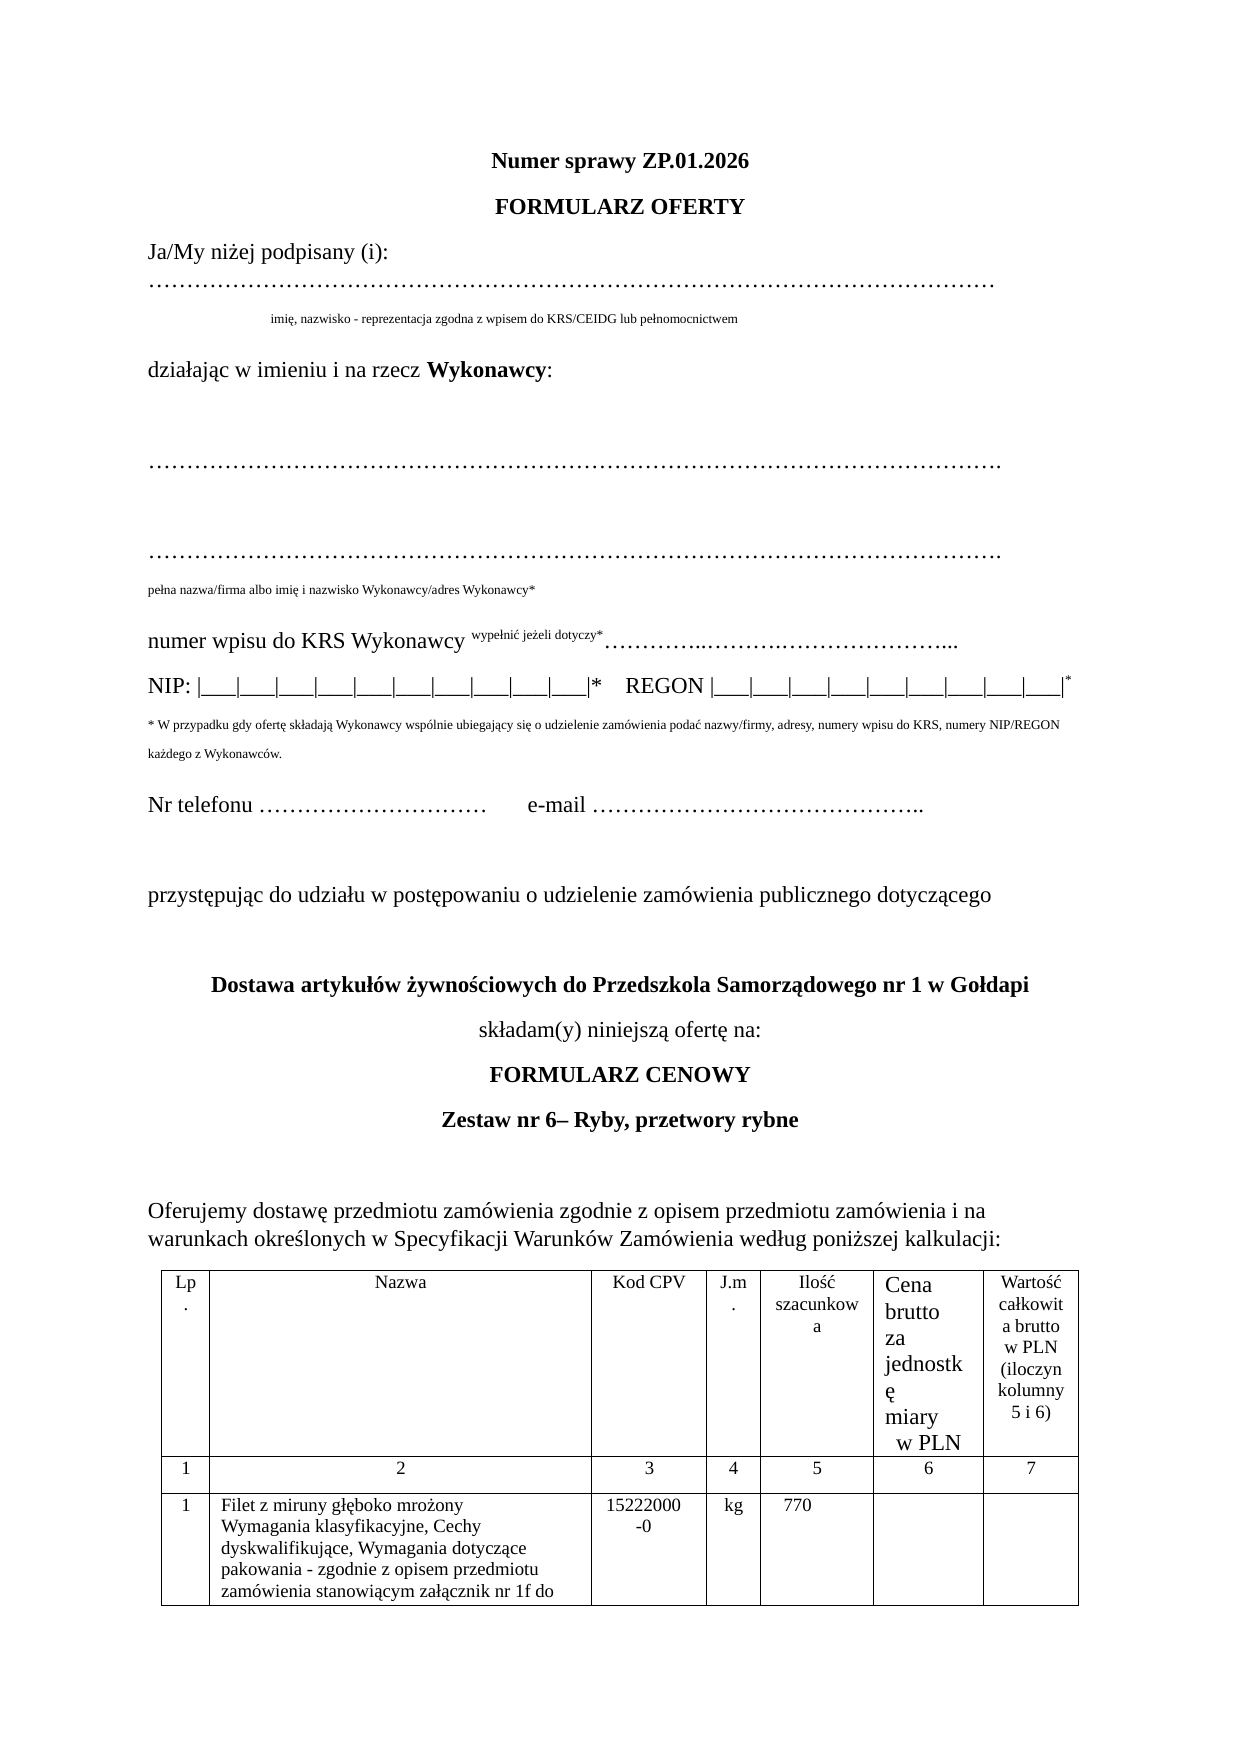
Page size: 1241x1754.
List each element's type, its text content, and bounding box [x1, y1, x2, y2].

text FORMULARZ CENOWY [148, 1061, 1093, 1088]
table_header Cena brutto za jednostkę miary w PLN [874, 1271, 983, 1456]
table_cell [874, 1494, 983, 1605]
text …………………………………………………………………………………………………. [148, 447, 1093, 473]
text Dostawa artykułów żywnościowych do Przedszkola Samorządowego nr 1 w Gołdapi [148, 971, 1093, 998]
table_cell 1 [162, 1494, 209, 1605]
text Zestaw nr 6– Ryby, przetwory rybne [148, 1107, 1093, 1133]
text FORMULARZ OFERTY [148, 193, 1093, 219]
text Nr telefonu ………………………… e-mail …………………………………….. [148, 791, 1093, 817]
table_cell 2 [210, 1457, 591, 1492]
text składam(y) niniejszą ofertę na: [148, 1016, 1093, 1043]
text imię, nazwisko - reprezentacja zgodna z wpisem do KRS/CEIDG lub pełnomocnictwem [148, 311, 1093, 338]
table_header Nazwa [210, 1271, 591, 1456]
text pełna nazwa/firma albo imię i nazwisko Wykonawcy/adres Wykonawcy* [148, 582, 1093, 608]
text Numer sprawy ZP.01.2026 [148, 148, 1093, 174]
table_cell 6 [874, 1457, 983, 1492]
text numer wpisu do KRS Wykonawcy wypełnić jeżeli dotyczy*…………..……….…………………... [148, 627, 1093, 653]
table_header J.m. [707, 1271, 760, 1456]
table_cell [984, 1494, 1078, 1605]
table_header Kod CPV [592, 1271, 706, 1456]
text przystępując do udziału w postępowaniu o udzielenie zamówienia publicznego dotyczącego [148, 881, 1093, 907]
table_cell 4 [707, 1457, 760, 1492]
table_header Ilość szacunkowa [761, 1271, 873, 1456]
table_cell 5 [761, 1457, 873, 1492]
text NIP: |___|___|___|___|___|___|___|___|___|___|* REGON |___|___|___|___|___|___|___|___|___|* [148, 672, 1093, 698]
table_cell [210, 1494, 591, 1605]
table_cell 15222000-0 [592, 1494, 706, 1605]
text Oferujemy dostawę przedmiotu zamówienia zgodnie z opisem przedmiotu zamówienia i na warunkach określonych w Specyfikacji Warunków Zamówienia według poniższej kalkulacji: [148, 1197, 1093, 1252]
text Ja/My niżej podpisany (i): ………………………………………………………………………………………………… [148, 238, 1093, 293]
text …………………………………………………………………………………………………. [148, 537, 1093, 563]
table_header Lp. [162, 1271, 209, 1456]
table_cell 770 [761, 1494, 873, 1605]
table_cell 1 [162, 1457, 209, 1492]
text działając w imieniu i na rzecz Wykonawcy: [148, 356, 1093, 383]
text * W przypadku gdy ofertę składają Wykonawcy wspólnie ubiegający się o udzielenie zamówienia podać nazwy/firmy, adresy, numery wpisu do KRS, numery NIP/REGON każdego z Wykonawców. [148, 717, 1093, 772]
table_header Wartość całkowita brutto w PLN (iloczyn kolumny 5 i 6) [984, 1271, 1078, 1456]
table_cell kg [707, 1494, 760, 1605]
table_cell 7 [984, 1457, 1078, 1492]
table_cell 3 [592, 1457, 706, 1492]
